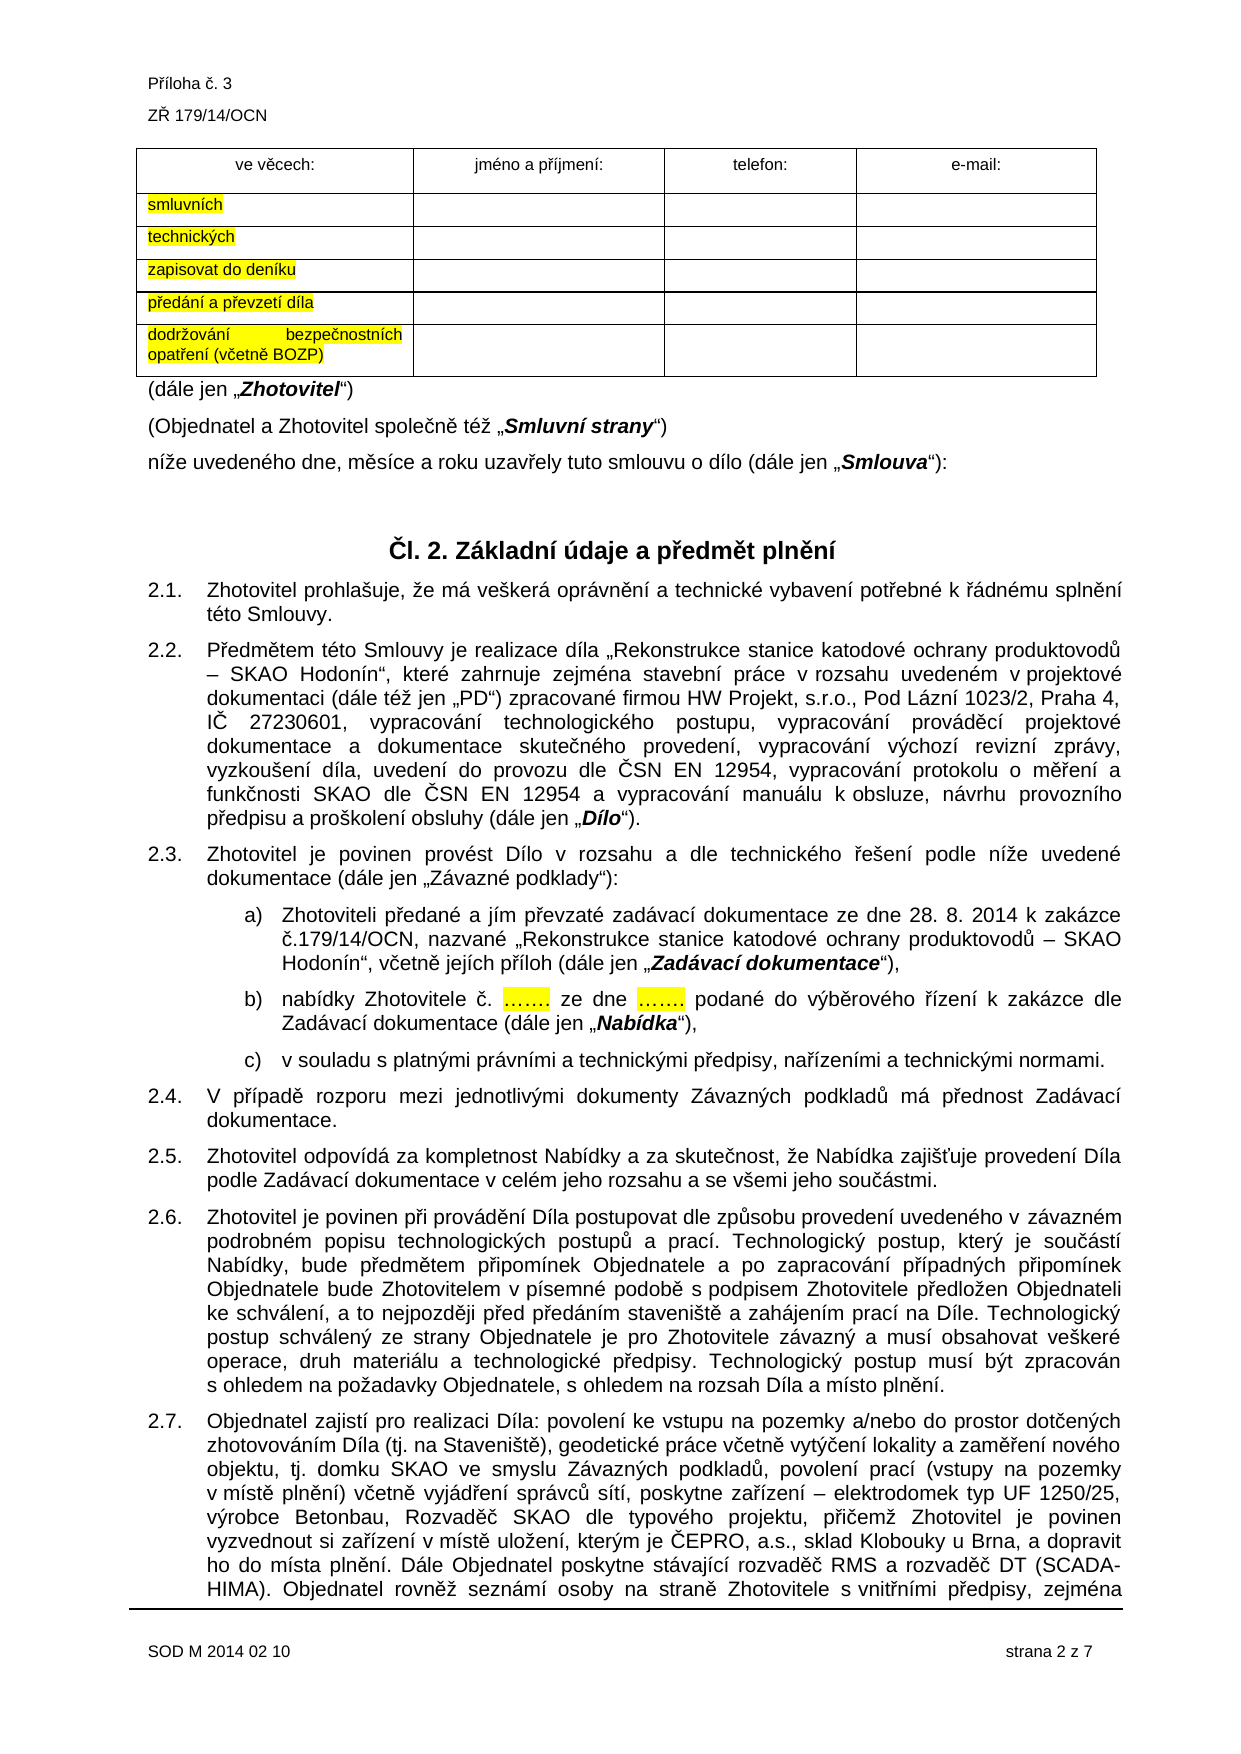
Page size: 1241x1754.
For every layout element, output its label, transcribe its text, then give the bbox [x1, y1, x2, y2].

table_cell [665, 260, 856, 291]
text Zhotovitel je povinen při provádění Díla postupovat dle způsobu provedení uvedeného v závazném podrobném popisu technologických postupů a prací. Technologický postup, který je součástí Nabídky, bude předmětem připomínek Objednatele a po zapracování případných připomínek Objednatele bude Zhotovitelem v písemné podobě s podpisem Zhotovitele předložen Objednateli ke schválení, a to nejpozději před předáním staveniště a zahájením prací na Díle. Technologický postup schválený ze strany Objednatele je pro Zhotovitele závazný a musí obsahovat veškeré operace, druh materiálu a technologické předpisy. Technologický postup musí být zpracován s ohledem na požadavky Objednatele, s ohledem na rozsah Díla a místo plnění. [148, 1205, 1122, 1396]
table_cell [414, 227, 664, 259]
text Základní údaje a předmět plnění [102, 536, 1122, 565]
table_cell [665, 227, 856, 259]
text V případě rozporu mezi jednotlivými dokumenty Závazných podkladů má přednost Zadávací dokumentace. [148, 1084, 1122, 1132]
list Zhotoviteli předané a jím převzaté zadávací dokumentace ze dne 28. 8. 2014 k zakázce č.179/14/OCN, nazvané „Rekonstrukce stanice katodové ochrany produktovodů – SKAO Hodonín“, včetně jejích příloh (dále jen „Zadávací dokumentace“), [244, 903, 1122, 974]
table_header jméno a příjmení: [414, 149, 664, 193]
table_cell [857, 260, 1096, 291]
table_cell [414, 194, 664, 226]
table_cell předání a převzetí díla [137, 293, 413, 324]
table_cell [665, 293, 856, 324]
table_cell [665, 325, 856, 376]
table_cell [414, 293, 664, 324]
list (dále jen „Zhotovitel“) [148, 377, 1122, 401]
table_cell [414, 325, 664, 376]
table_header e-mail: [857, 149, 1096, 193]
table_header telefon: [665, 149, 856, 193]
text Zhotovitel odpovídá za kompletnost Nabídky a za skutečnost, že Nabídka zajišťuje provedení Díla podle Zadávací dokumentace v celém jeho rozsahu a se všemi jeho součástmi. [148, 1144, 1122, 1192]
table_cell technických [137, 227, 413, 259]
table_cell dodržování bezpečnostních opatření (včetně BOZP) [137, 325, 413, 376]
table_cell [857, 325, 1096, 376]
list níže uvedeného dne, měsíce a roku uzavřely tuto smlouvu o dílo (dále jen „Smlouva“): [148, 450, 1122, 474]
list nabídky Zhotovitele č. ……. ze dne ……. podané do výběrového řízení k zakázce dle Zadávací dokumentace (dále jen „Nabídka“), [244, 987, 1122, 1035]
text Zhotovitel je povinen provést Dílo v rozsahu a dle technického řešení podle níže uvedené dokumentace (dále jen „Závazné podklady“): [148, 842, 1122, 890]
table_cell [857, 227, 1096, 259]
table_cell [857, 194, 1096, 226]
table_cell zapisovat do deníku [137, 260, 413, 291]
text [148, 1409, 1122, 1601]
table_cell smluvních [137, 194, 413, 226]
table_cell [665, 194, 856, 226]
table_header ve věcech: [137, 149, 413, 193]
table_cell [414, 260, 664, 291]
text Zhotovitel prohlašuje, že má veškerá oprávnění a technické vybavení potřebné k řádnému splnění této Smlouvy. [148, 578, 1122, 626]
text Předmětem této Smlouvy je realizace díla „Rekonstrukce stanice katodové ochrany produktovodů – SKAO Hodonín“, které zahrnuje zejména stavební práce v rozsahu uvedeném v projektové dokumentaci (dále též jen „PD“) zpracované firmou HW Projekt, s.r.o., Pod Lázní 1023/2, Praha 4, IČ 27230601, vypracování technologického postupu, vypracování prováděcí projektové dokumentace a dokumentace skutečného provedení, vypracování výchozí revizní zprávy, vyzkoušení díla, uvedení do provozu dle ČSN EN 12954, vypracování protokolu o měření a funkčnosti SKAO dle ČSN EN 12954 a vypracování manuálu k obsluze, návrhu provozního předpisu a proškolení obsluhy (dále jen „Dílo“). [148, 638, 1122, 830]
list (Objednatel a Zhotovitel společně též „Smluvní strany“) [148, 413, 1122, 437]
list v souladu s platnými právními a technickými předpisy, nařízeními a technickými normami. [244, 1047, 1122, 1071]
table_cell [857, 293, 1096, 324]
